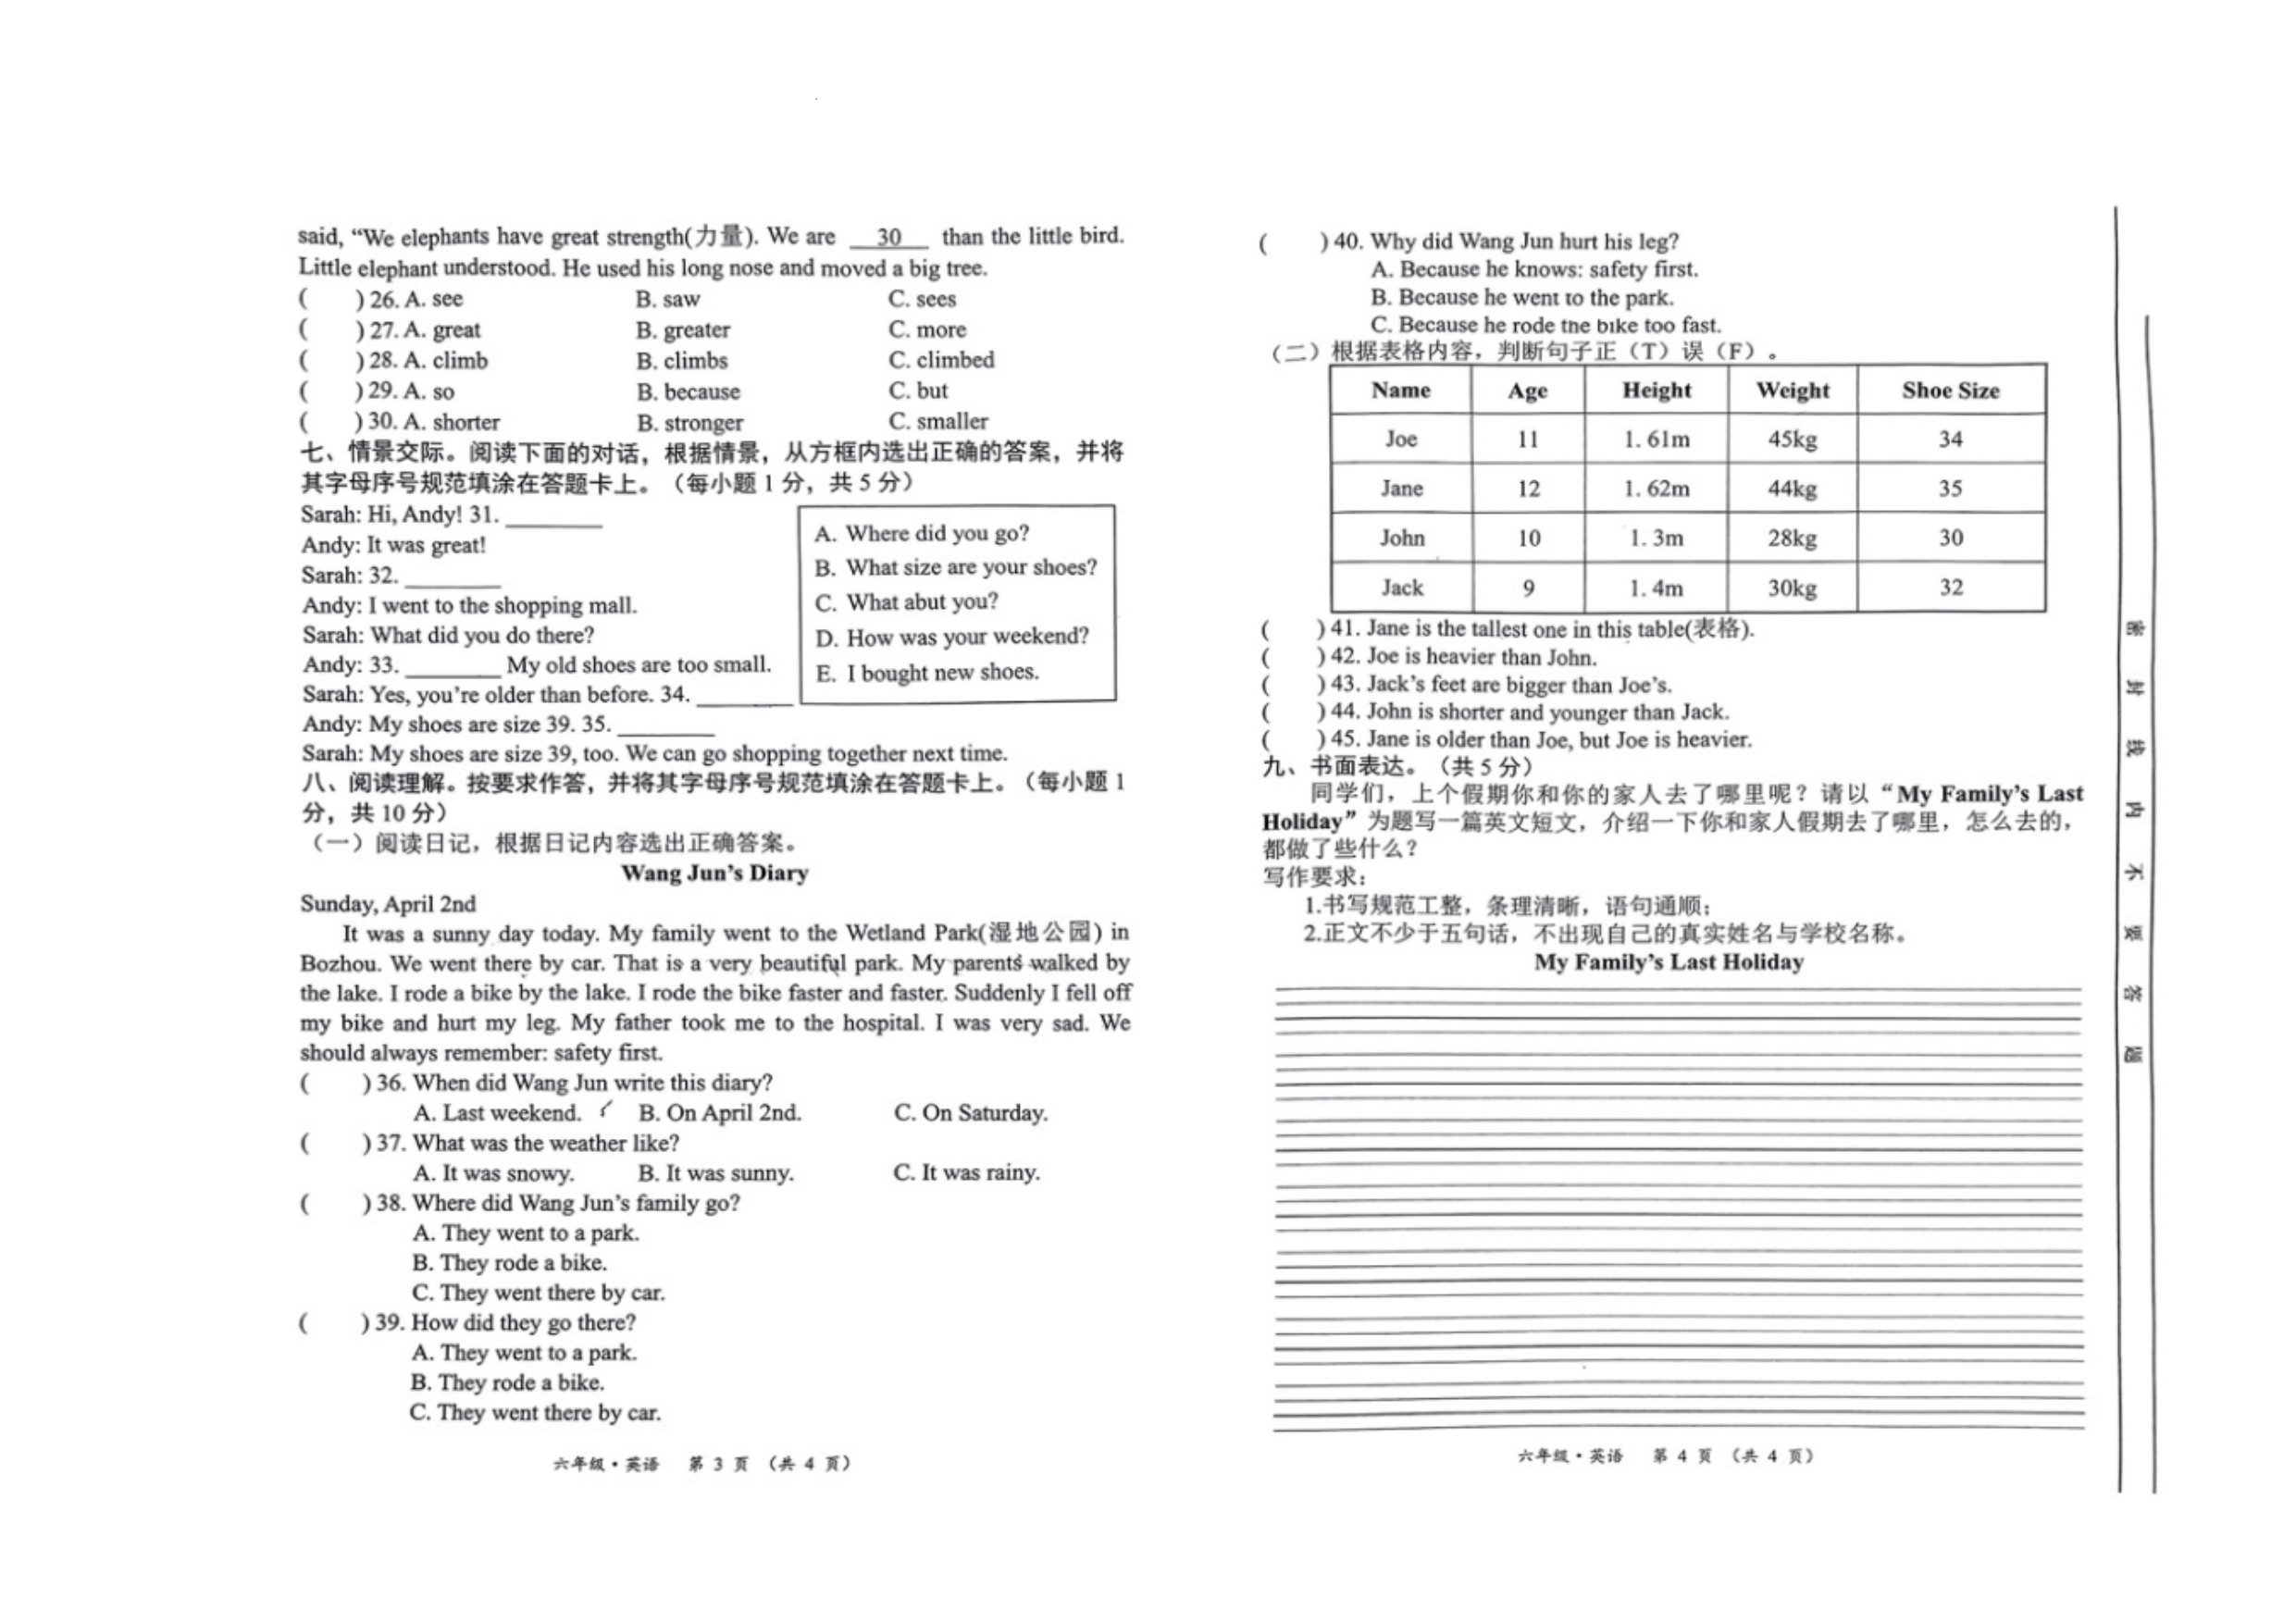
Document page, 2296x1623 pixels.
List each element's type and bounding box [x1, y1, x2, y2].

picture [142, 181, 2268, 1534]
